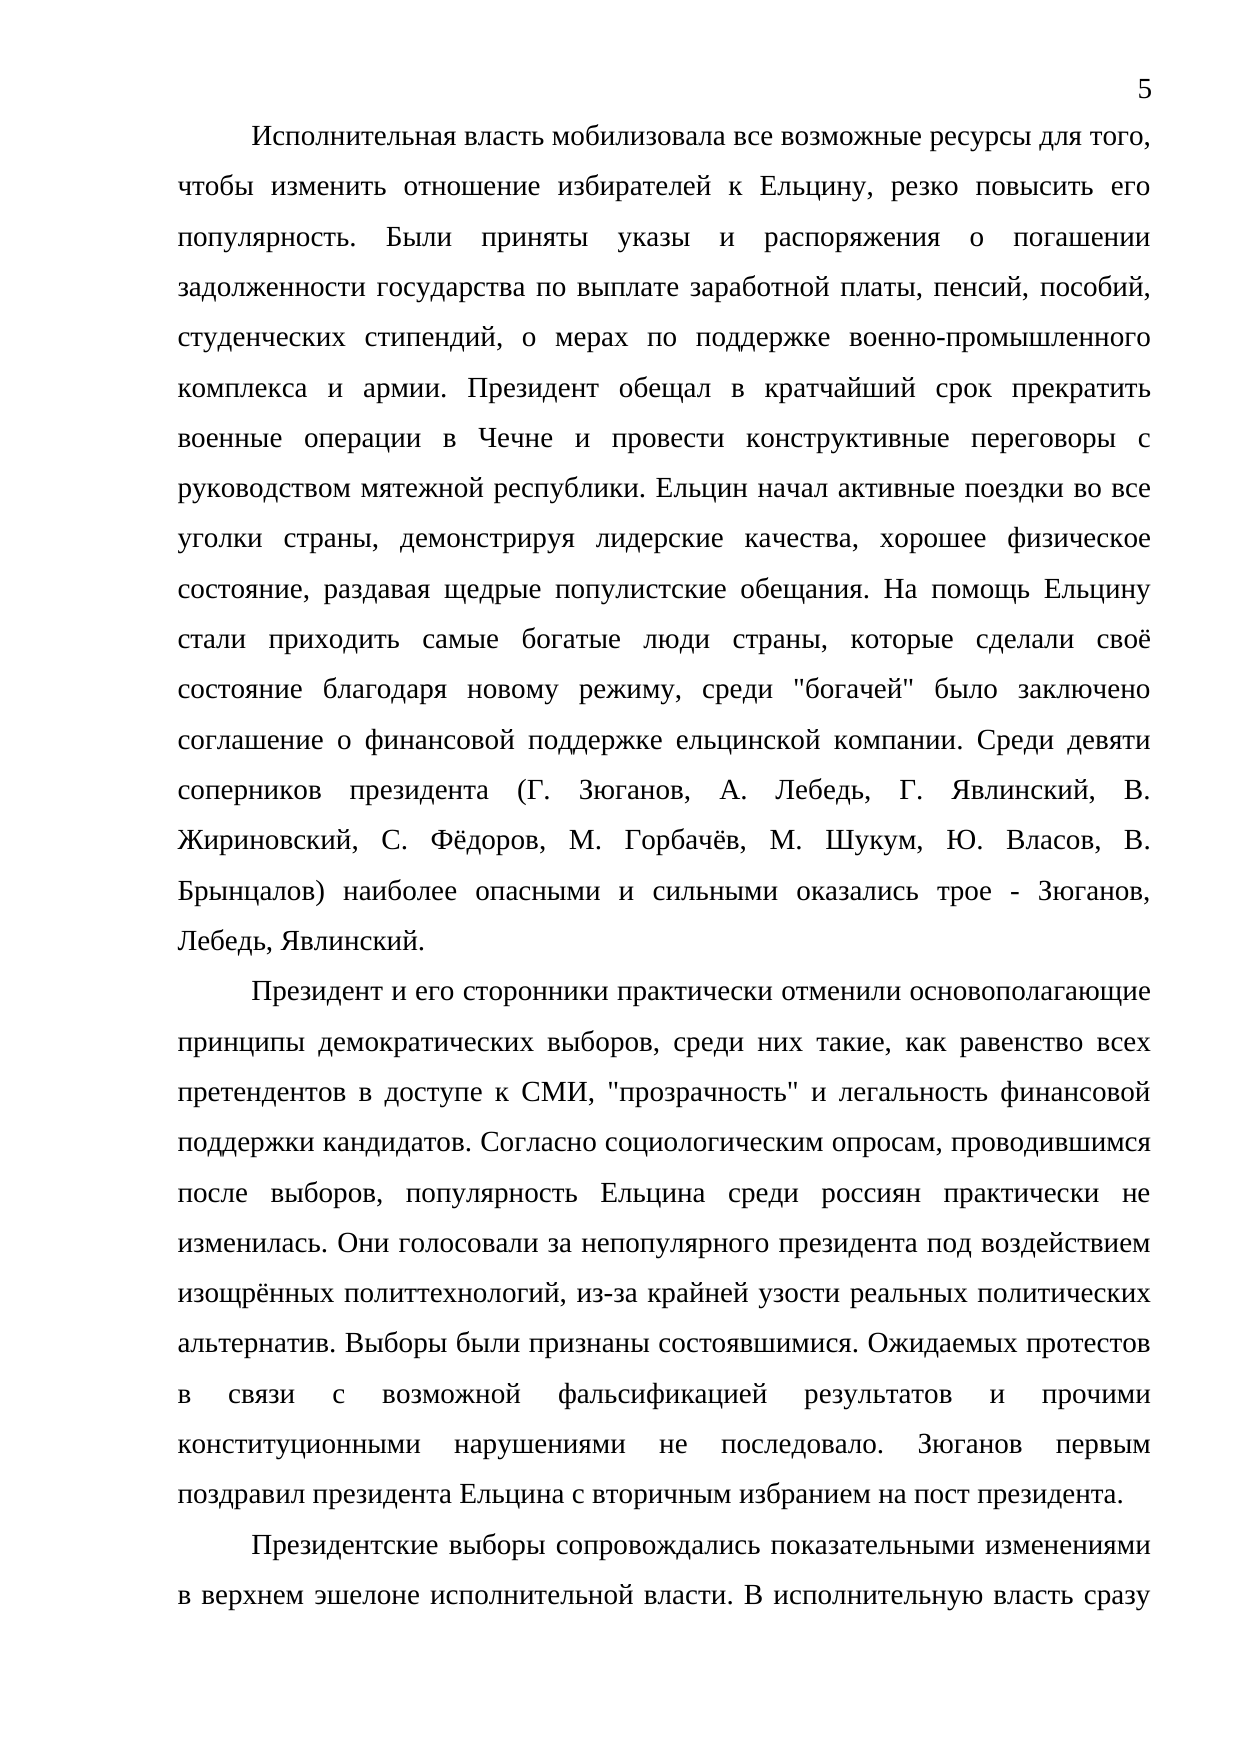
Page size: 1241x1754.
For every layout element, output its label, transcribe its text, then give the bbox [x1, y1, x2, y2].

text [177, 1527, 1152, 1611]
text Президент и его сторонники практически отменили основополагающие принципы демократических выборов, среди них такие, как равенство всех претендентов в доступе к СМИ, "прозрачность" и легальность финансовой поддержки кандидатов. Согласно социологическим опросам, проводившимся после выборов, популярность Ельцина среди россиян практически не изменилась. Они голосовали за непопулярного президента под воздействием изощрённых политтехнологий, из-за крайней узости реальных политических альтернатив. Выборы были признаны состоявшимися. Ожидаемых протестов в связи с возможной фальсификацией результатов и прочими конституционными нарушениями не последовало. Зюганов первым поздравил президента Ельцина с вторичным избранием на пост президента. [177, 973, 1152, 1510]
text Исполнительная власть мобилизовала все возможные ресурсы для того, чтобы изменить отношение избирателей к Ельцину, резко повысить его популярность. Были приняты указы и распоряжения о погашении задолженности государства по выплате заработной платы, пенсий, пособий, студенческих стипендий, о мерах по поддержке военно-промышленного комплекса и армии. Президент обещал в кратчайший срок прекратить военные операции в Чечне и провести конструктивные переговоры с руководством мятежной республики. Ельцин начал активные поездки во все уголки страны, демонстрируя лидерские качества, хорошее физическое состояние, раздавая щедрые популистские обещания. На помощь Ельцину стали приходить самые богатые люди страны, которые сделали своё состояние благодаря новому режиму, среди "богачей" было заключено соглашение о финансовой поддержке ельцинской компании. Среди девяти соперников президента (Г. Зюганов, А. Лебедь, Г. Явлинский, В. Жириновский, С. Фёдоров, М. Горбачёв, М. Шукум, Ю. Власов, В. Брынцалов) наиболее опасными и сильными оказались трое - Зюганов, Лебедь, Явлинский. [177, 118, 1152, 957]
